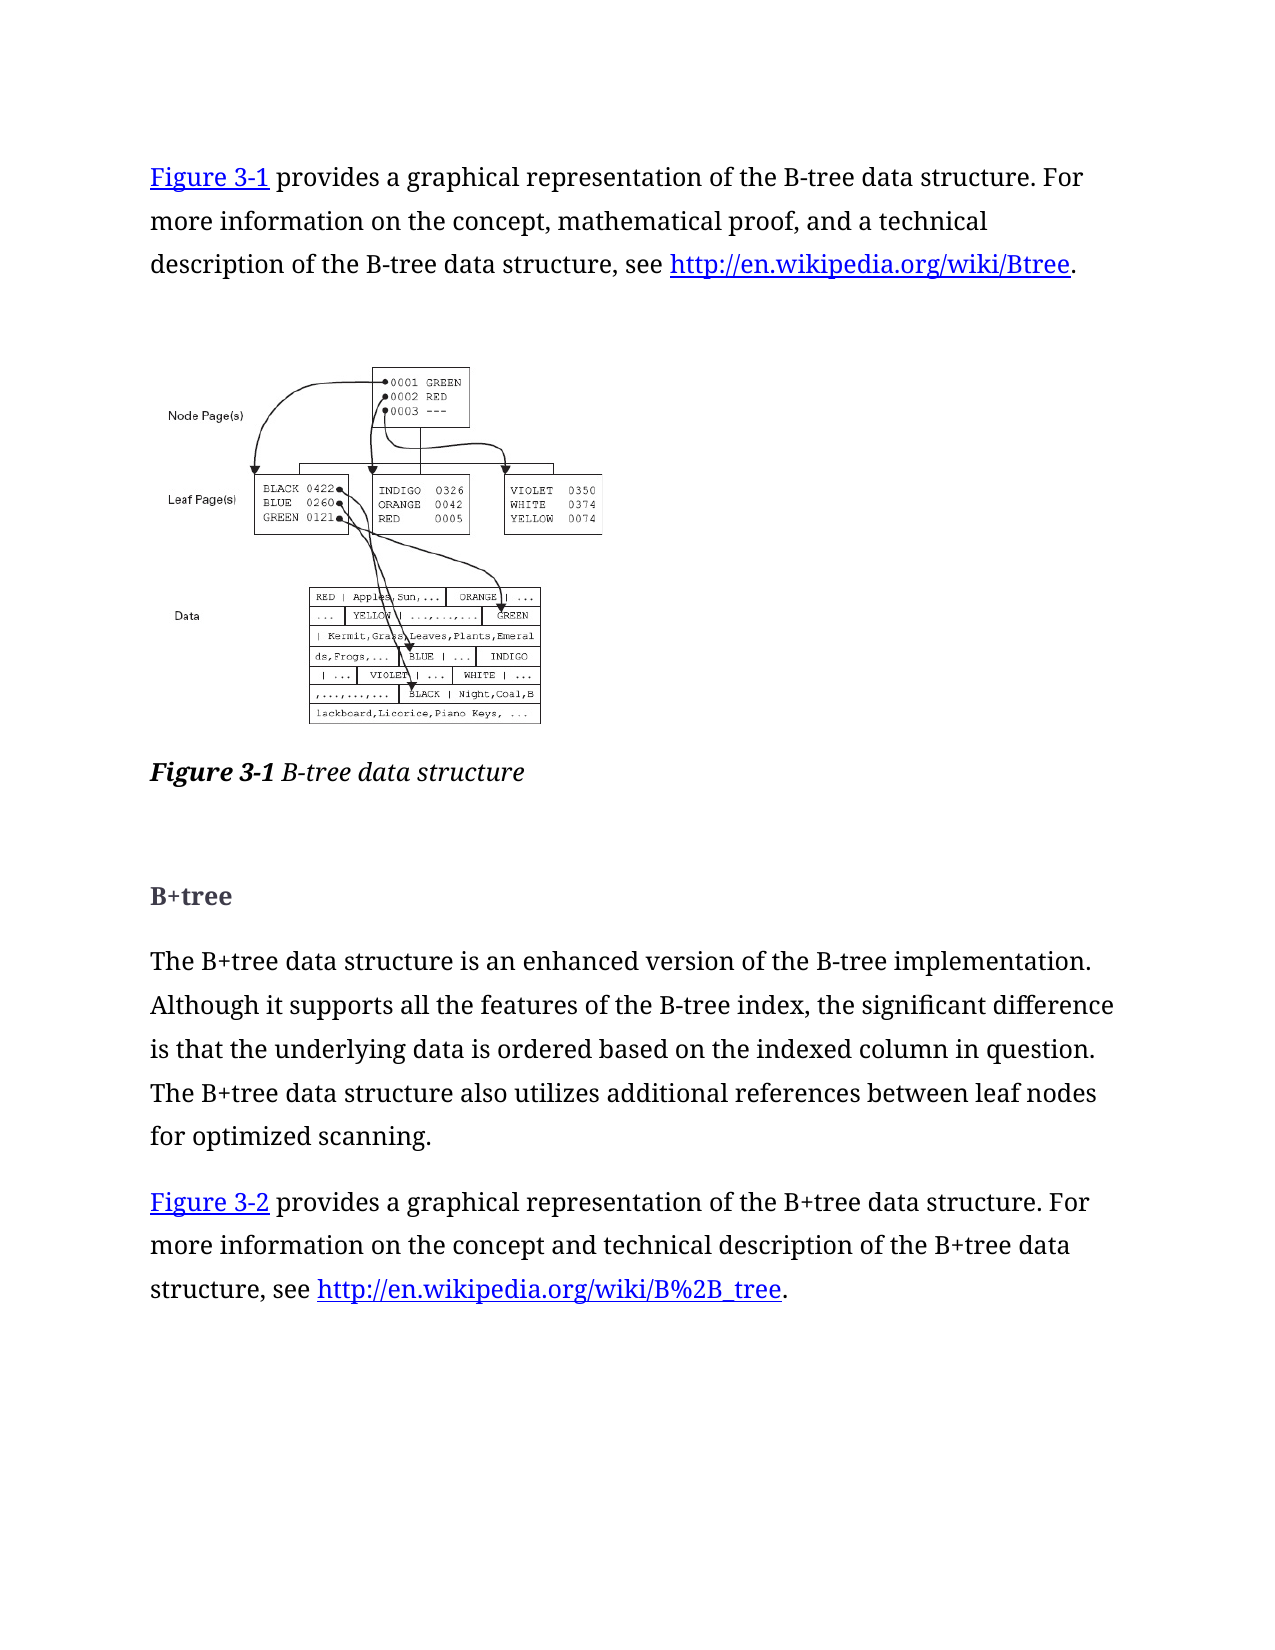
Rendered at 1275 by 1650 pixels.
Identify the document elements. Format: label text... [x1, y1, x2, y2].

picture [168, 367, 603, 724]
text Figure 3-1 provides a graphical representation of the B-tree data structure. For more information on the concept, mathematical proof, and a technical description of the B-tree data structure, see http://en.wikipedia.org/wiki/Btree. [150, 150, 1125, 281]
text Figure 3-2 provides a graphical representation of the B+tree data structure. For more information on the concept and technical description of the B+tree data structure, see http://en.wikipedia.org/wiki/B%2B_tree. [150, 1174, 1125, 1306]
text The B+tree data structure is an enhanced version of the B-tree implementation. Although it supports all the features of the B-tree index, the significant difference is that the underlying data is ordered based on the indexed column in question. The B+tree data structure also utilizes additional references between leaf nodes for optimized scanning. [150, 934, 1125, 1153]
text Figure 3-1 B-tree data structure [150, 745, 1125, 789]
subtitle B+tree [150, 876, 1125, 913]
